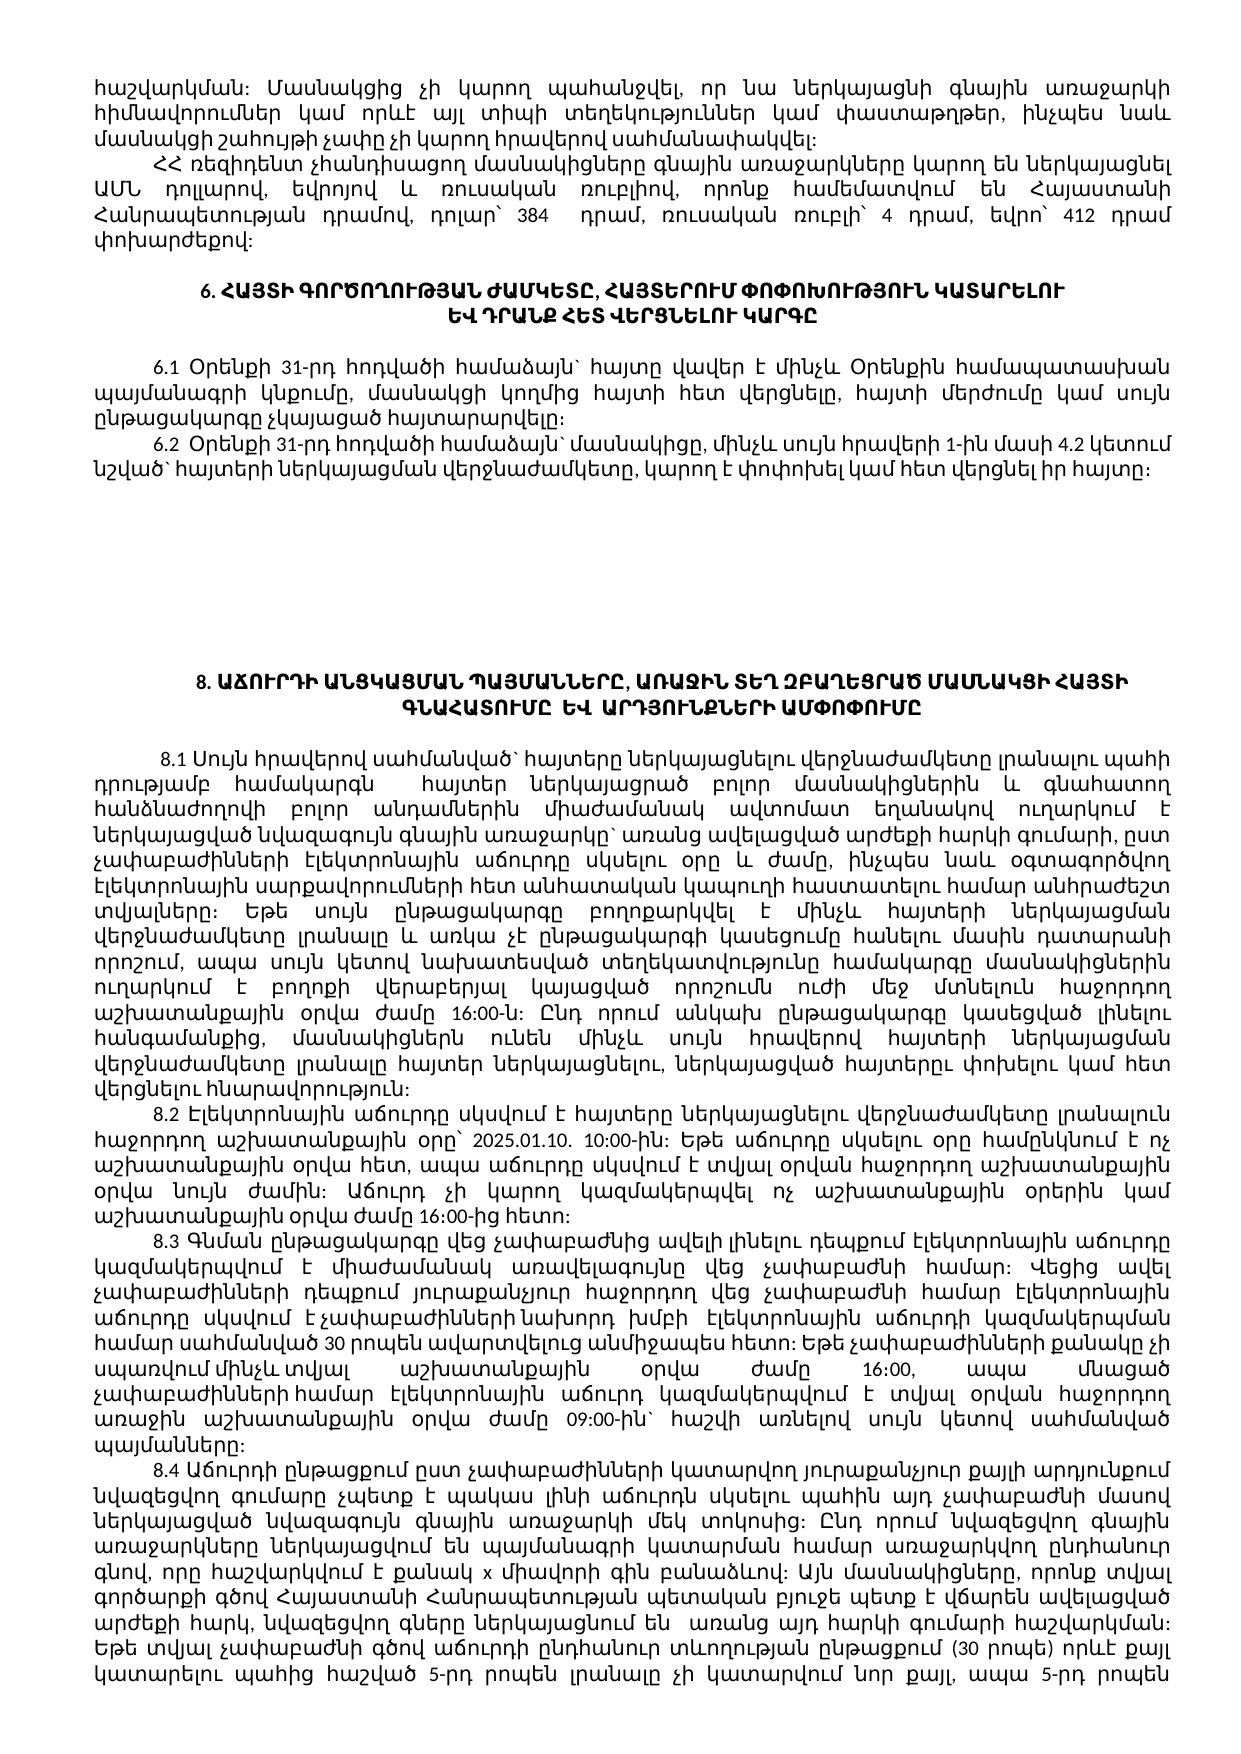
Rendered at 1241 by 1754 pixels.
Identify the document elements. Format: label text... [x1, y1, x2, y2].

text ԵՎ ԴՐԱՆՔ ՀԵՏ ՎԵՐՑՆԵԼՈՒ ԿԱՐԳԸ [94, 304, 1171, 329]
text 8.2 Էլեկտրոնային աճուրդը սկսվում է հայտերը ներկայացնելու վերջնաժամկետը լրանալուն հաջորդող աշխատանքային օրը՝ 2025.01.10. 10:00 -ին: Եթե աճուրդը սկսելու օրը համընկնում է ոչ աշխատանքային օրվա հետ, ապա աճուրդը սկսվում է տվյալ օրվան հաջորդող աշխատանքային օրվա նույն ժամին: Աճուրդ չի կարող կազմակերպվել ոչ աշխատանքային օրերին կամ աշխատանքային օրվա ժամը 16։00-ից հետո: [94, 1102, 1171, 1229]
text 8.1 Սույն հրավերով սահմանված` հայտերը ներկայացնելու վերջնաժամկետը լրանալու պահի դրությամբ համակարգն հայտեր ներկայացրած բոլոր մասնակիցներին և գնահատող հանձնաժողովի բոլոր անդամներին միաժամանակ ավտոմատ եղանակով ուղարկում է ներկայացված նվազագույն գնային առաջարկը` առանց ավելացված արժեքի հարկի գումարի, ըստ չափաբաժինների էլեկտրոնային աճուրդը սկսելու օրը և ժամը, ինչպես նաև օգտագործվող էլեկտրոնային սարքավորումների հետ անհատական կապուղի հաստատելու համար անհրաժեշտ տվյալները։ Եթե սույն ընթացակարգը բողոքարկվել է մինչև հայտերի ներկայացման վերջնաժամկետը լրանալը և առկա չէ ընթացակարգի կասեցումը հանելու մասին դատարանի որոշում, ապա սույն կետով նախատեսված տեղեկատվությունը համակարգը մասնակիցներին ուղարկում է բողոքի վերաբերյալ կայացված որոշումն ուժի մեջ մտնելուն հաջորդող աշխատանքային օրվա ժամը 16:00-ն: Ընդ որում անկախ ընթացակարգը կասեցված լինելու հանգամանքից, մասնակիցներն ունեն մինչև սույն հրավերով հայտերի ներկայացման վերջնաժամկետը լրանալը հայտեր ներկայացնելու, ներկայացված հայտերըւ փոխելու կամ հետ վերցնելու հնարավորություն: [94, 746, 1171, 1102]
text 6. ՀԱՅՏԻ ԳՈՐԾՈՂՈՒԹՅԱՆ ԺԱՄԿԵՏԸ, ՀԱՅՏԵՐՈՒՄ ՓՈՓՈԽՈՒԹՅՈՒՆ ԿԱՏԱՐԵԼՈՒ [94, 278, 1171, 304]
text 8. ԱՃՈՒՐԴԻ ԱՆՑԿԱՑՄԱՆ ՊԱՅՄԱՆՆԵՐԸ, ԱՌԱՋԻՆ ՏԵՂ ԶԲԱՂԵՑՐԱԾ ՄԱՍՆԱԿՑԻ ՀԱՅՏԻ [94, 669, 1171, 695]
text 8.3 Գնման ընթացակարգը վեց չափաբաժնից ավելի լինելու դեպքում էլեկտրոնային աճուրդը կազմակերպվում է միաժամանակ առավելագույնը վեց չափաբաժնի համար: Վեցից ավել չափաբաժինների դեպքում յուրաքանչյուր հաջորդող վեց չափաբաժնի համար էլեկտրոնային աճուրդը սկսվում է չափաբաժինների նախորդ խմբի էլեկտրոնային աճուրդի կազմակերպման համար սահմանված 30 րոպեն ավարտվելուց անմիջապես հետո: Եթե չափաբաժինների քանակը չի սպառվում մինչև տվյալ աշխատանքային օրվա ժամը 16։00, ապա մնացած չափաբաժինների համար էլեկտրոնային աճուրդ կազմակերպվում է տվյալ օրվան հաջորդող առաջին աշխատանքային օրվա ժամը 09:00-ին` հաշվի առնելով սույն կետով սահմանված պայմանները: [94, 1229, 1171, 1457]
text ՀՀ ռեզիդենտ չհանդիսացող մասնակիցները գնային առաջարկները կարող են ներկայացնել ԱՄՆ դոլլարով, եվրոյով և ռուսական ռուբլիով, որոնք համեմատվում են Հայաստանի Հանրապետության դրամով, դոլար՝ 384 դրամ, ռուսական ռուբլի՝ 4 դրամ, եվրո՝ 412 դրամ փոխարժեքով: [94, 151, 1171, 253]
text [94, 1457, 1171, 1686]
text 6.1 Օրենքի 31-րդ հոդվածի համաձայն` հայտը վավեր է մինչև Օրենքին համապատասխան պայմանագրի կնքումը, մասնակցի կողմից հայտի հետ վերցնելը, հայտի մերժումը կամ սույն ընթացակարգը չկայացած հայտարարվելը։ [94, 354, 1171, 431]
text ԳՆԱՀԱՏՈՒՄԸ ԵՎ ԱՐԴՅՈՒՆՔՆԵՐԻ ԱՄՓՈՓՈՒՄԸ [94, 695, 1171, 720]
text 6.2 Օրենքի 31-րդ հոդվածի համաձայն` մասնակիցը, մինչև սույն հրավերի 1-ին մասի 4.2 կետում նշված` հայտերի ներկայացման վերջնաժամկետը, կարող է փոփոխել կամ հետ վերցնել իր հայտը։ [94, 431, 1171, 482]
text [94, 75, 1171, 151]
